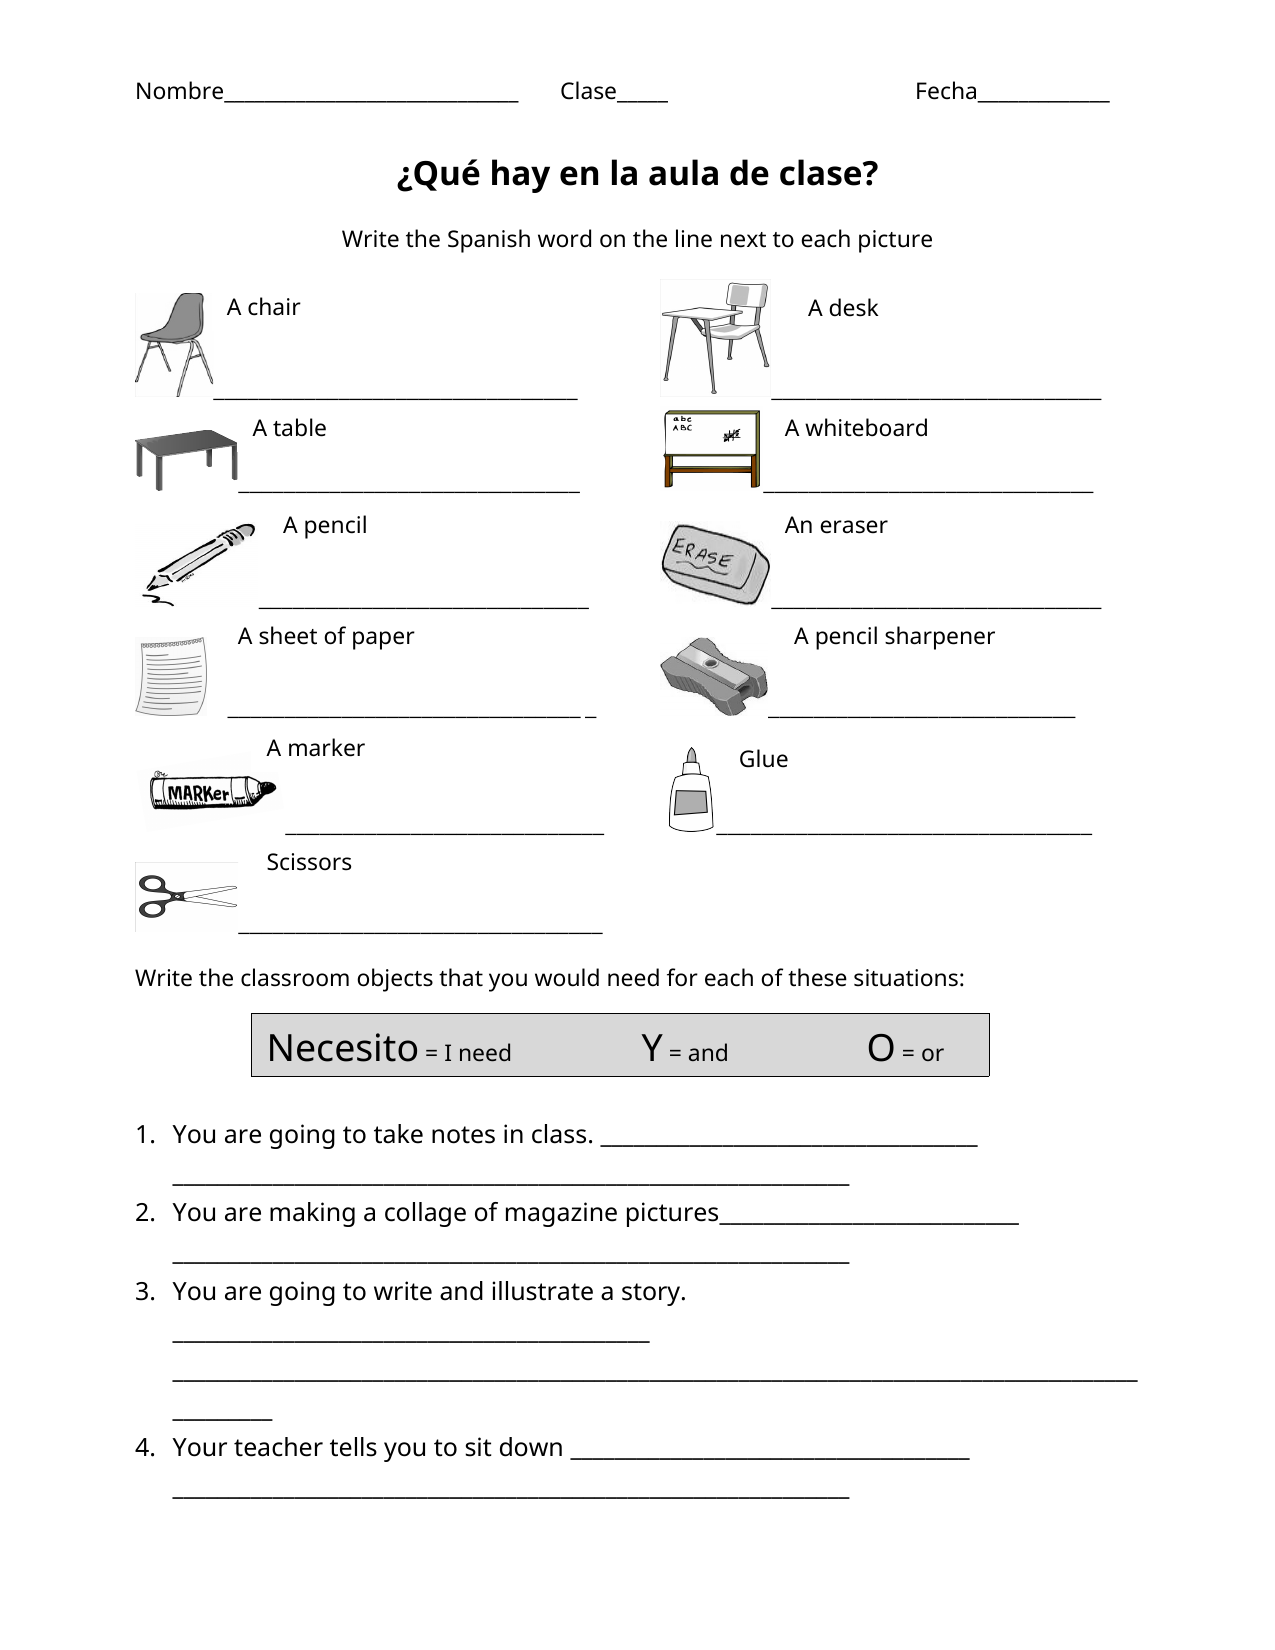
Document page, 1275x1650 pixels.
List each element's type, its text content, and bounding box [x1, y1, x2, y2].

list You are going to take notes in class. __________________________________ [135, 1117, 1140, 1151]
list ________________________________________________________________________________________________ [172, 1352, 1140, 1425]
text _______________________________ _ ___________________________ [135, 637, 1140, 721]
text Write the classroom objects that you would need for each of these situations: [135, 962, 1140, 1088]
list You are making a collage of magazine pictures___________________________ _____________________________________________________________ [135, 1195, 1140, 1268]
text _____________________________ _____________________________ [135, 522, 1140, 612]
picture [137, 752, 284, 832]
list You are going to write and illustrate a story. ___________________________________________ [135, 1273, 1140, 1346]
text Write the Spanish word on the line next to each picture [135, 223, 1140, 254]
list _____________________________________________________________ [172, 1156, 1140, 1190]
picture [660, 279, 771, 397]
text ________________________________ [135, 863, 1140, 937]
text ____________________________ _________________________________ [135, 746, 1140, 838]
text ________________________________ _____________________________ ______________________________ _____________________________ [135, 280, 1140, 497]
list Your teacher tells you to sit down ____________________________________ _____________________________________________________________ [135, 1430, 1140, 1503]
text ¿Qué hay en la aula de clase? [135, 150, 1140, 195]
picture [660, 406, 764, 491]
